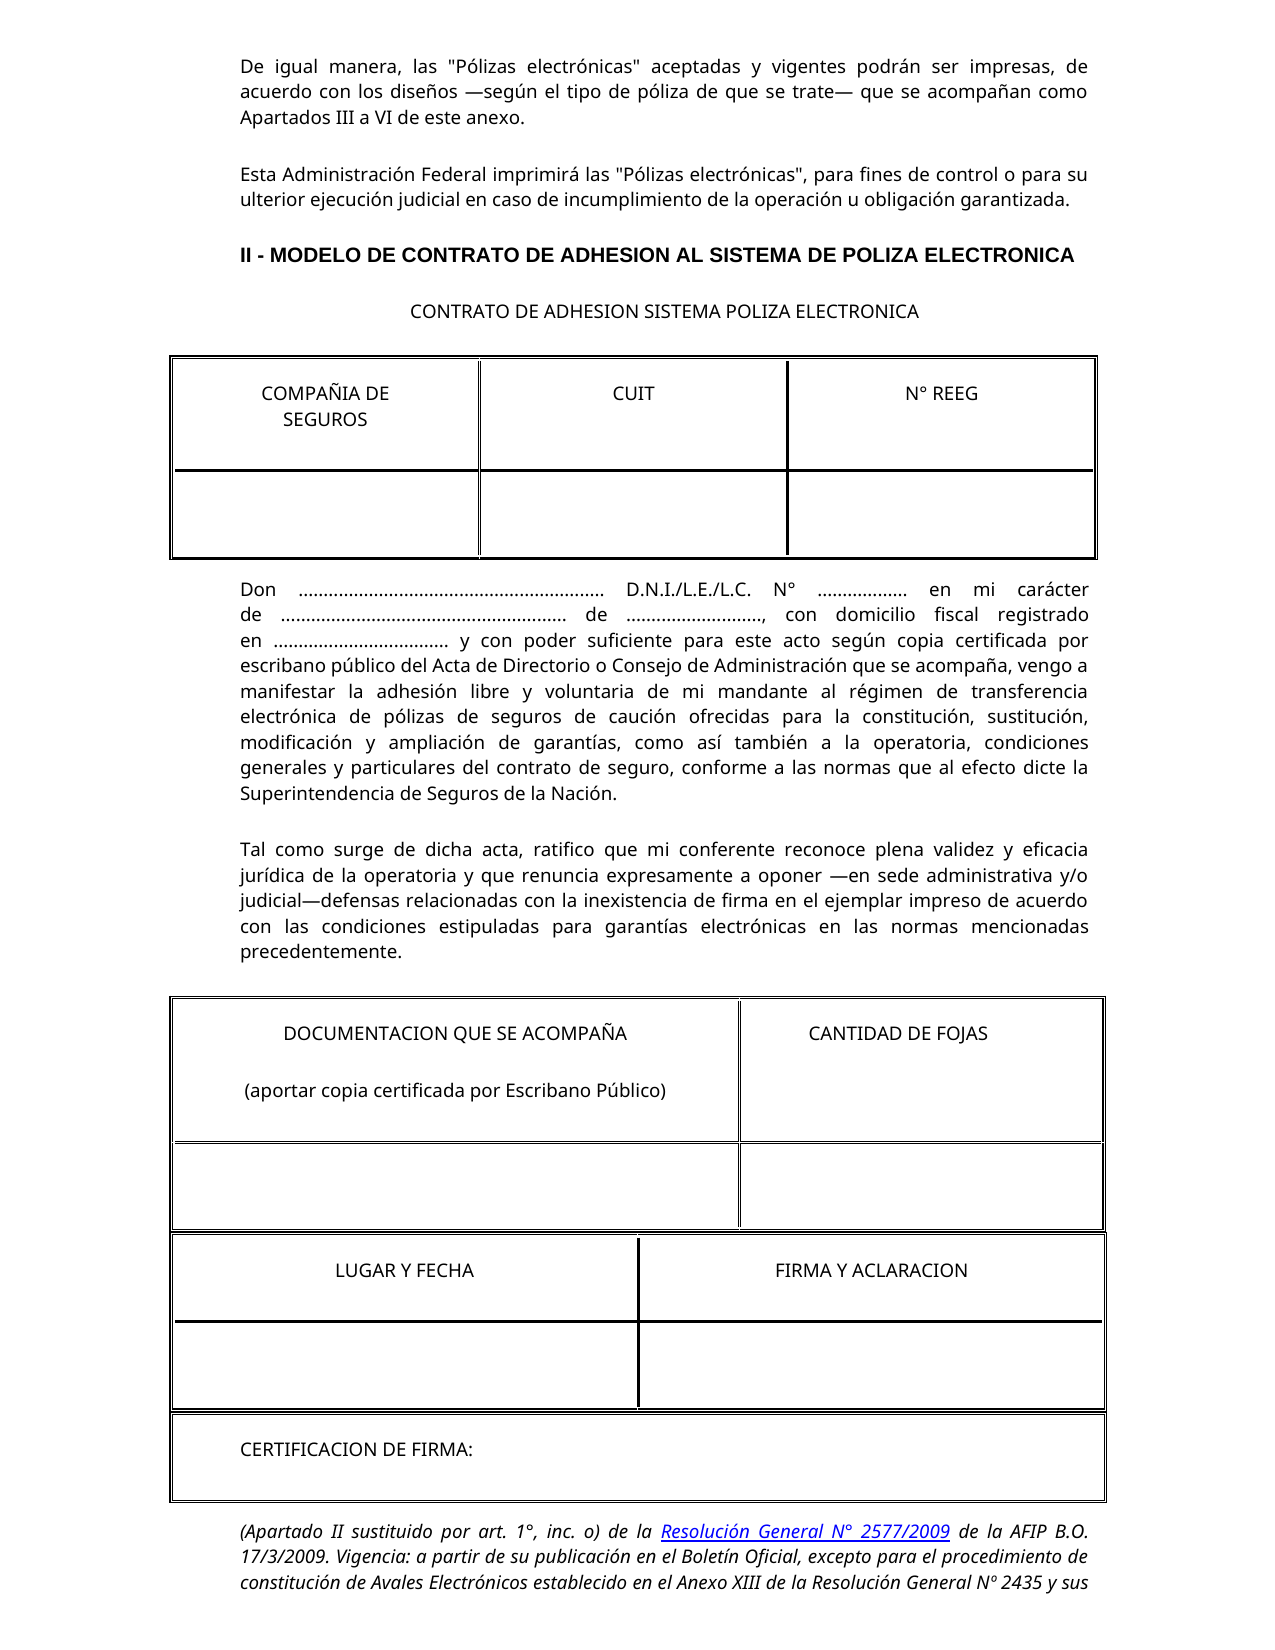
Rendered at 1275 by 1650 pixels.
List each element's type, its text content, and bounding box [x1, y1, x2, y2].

text Esta Administración Federal imprimirá las "Pólizas electrónicas", para fines de control o para su ulterior ejecución judicial en caso de incumplimiento de la operación u obligación garantizada. [240, 161, 1089, 212]
text Don ............................................................. D.N.I./L.E./L.C. N° .................. en mi carácter de ......................................................... de ..........................., con domicilio fiscal registrado en ................................... y con poder suficiente para este acto según copia certificada por escribano público del Acta de Directorio o Consejo de Administración que se acompaña, vengo a manifestar la adhesión libre y voluntaria de mi mandante al régimen de transferencia electrónica de pólizas de seguros de caución ofrecidas para la constitución, sustitución, modificación y ampliación de garantías, como así también a la operatoria, condiciones generales y particulares del contrato de seguro, conforme a las normas que al efecto dicte la Superintendencia de Seguros de la Nación. [240, 576, 1089, 806]
text Tal como surge de dicha acta, ratifico que mi conferente reconoce plena validez y eficacia jurídica de la operatoria y que renuncia expresamente a oponer —en sede administrativa y/o judicial—defensas relacionadas con la inexistencia de firma en el ejemplar impreso de acuerdo con las condiciones estipuladas para garantías electrónicas en las normas mencionadas precedentemente. [240, 837, 1089, 964]
table_header COMPAÑIA DE SEGUROS [173, 359, 479, 469]
text II - MODELO DE CONTRATO DE ADHESION AL SISTEMA DE POLIZA ELECTRONICA [240, 243, 1089, 267]
table_header CANTIDAD DE FOJAS [740, 999, 1102, 1141]
table_header FIRMA Y ACLARACION [638, 1235, 1104, 1320]
text De igual manera, las "Pólizas electrónicas" aceptadas y vigentes podrán ser impresas, de acuerdo con los diseños —según el tipo de póliza de que se trate— que se acompañan como Apartados III a VI de este anexo. [240, 53, 1089, 130]
table_header CUIT [480, 359, 787, 469]
table_cell [480, 472, 787, 557]
table_cell [740, 1141, 1104, 1229]
table_header LUGAR Y FECHA [171, 1233, 638, 1320]
table_cell [638, 1320, 1104, 1408]
table_header N° REEG [787, 359, 1094, 469]
table_header DOCUMENTACION QUE SE ACOMPAÑA (aportar copia certificada por Escribano Público) [173, 999, 739, 1141]
table_cell [787, 469, 1094, 557]
table_cell [173, 469, 479, 557]
table_cell [173, 1320, 638, 1408]
text CONTRATO DE ADHESION SISTEMA POLIZA ELECTRONICA [240, 298, 1089, 324]
table_cell [171, 1141, 739, 1229]
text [240, 1518, 1089, 1595]
table_header CERTIFICACION DE FIRMA: [173, 1415, 1104, 1499]
